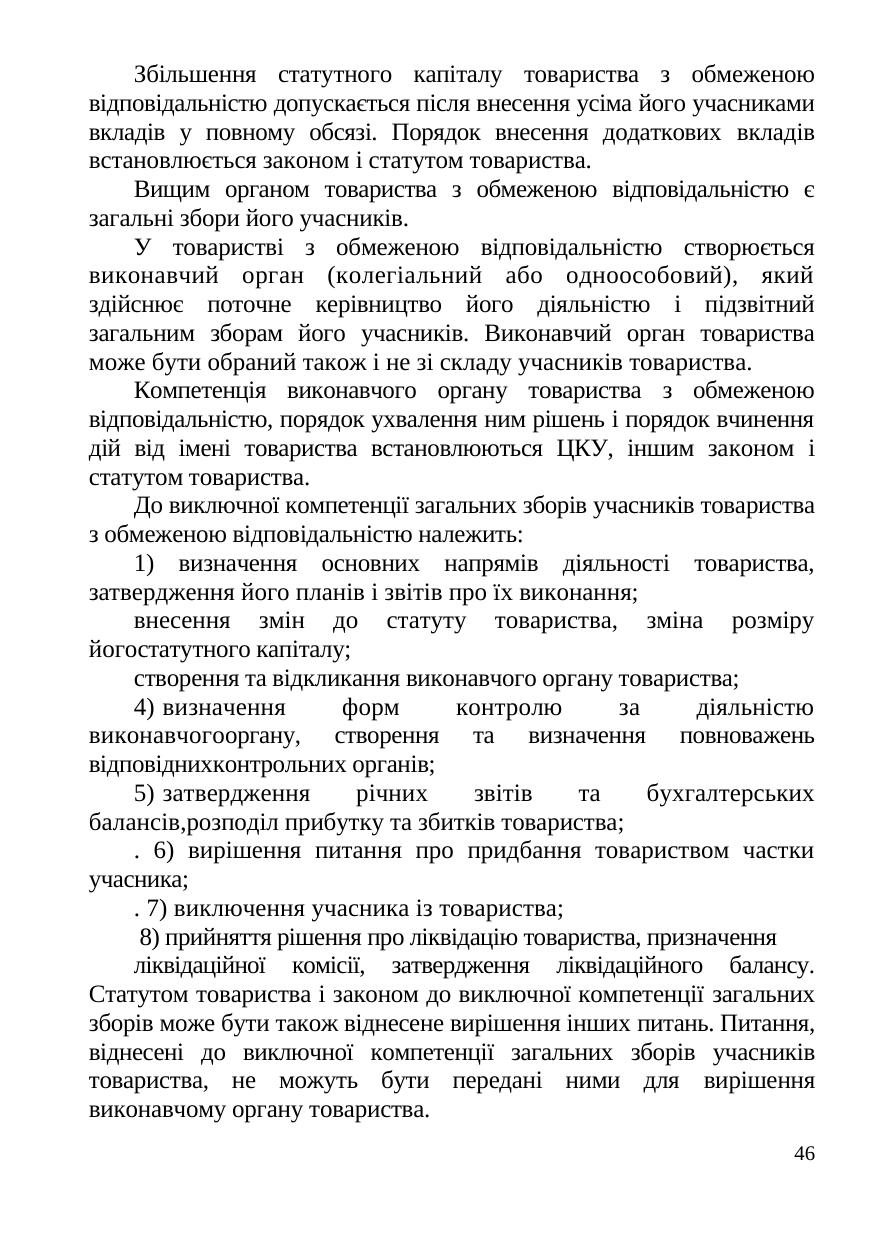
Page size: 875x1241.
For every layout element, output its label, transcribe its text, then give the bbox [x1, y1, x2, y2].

text До виключної компетенції загальних зборів учасників товариства з обмеженою відповідальністю належить: [89, 490, 815, 548]
text 8) прийняття рішення про ліквідацію товариства, призначення [89, 922, 815, 950]
text створення та відкликання виконавчого органу товариства; [89, 663, 815, 692]
text У товаристві з обмеженою відповідальністю створюється виконавчий орган (колегіальний або одноособовий), який здійснює поточне керівництво його діяльністю і підзвітний загальним зборам його учасників. Виконавчий орган товариства може бути обраний також і не зі складу учасників товариства. [89, 232, 815, 375]
text Компетенція виконавчого органу товариства з обмеженою відповідальністю, порядок ухвалення ним рішень і порядок вчинення дій від імені товариства встановлюються ЦКУ, іншим законом і статутом товариства. [89, 375, 815, 490]
text Вищим органом товариства з обмеженою відповідальністю є загальні збори його учасників. [89, 174, 815, 232]
text . 6) вирішення питання про придбання товариством частки учасника; [89, 835, 815, 893]
text внесення змін до статуту товариства, зміна розміру йогостатутного капіталу; [89, 605, 815, 663]
text ліквідаційної комісії, затвердження ліквідаційного балансу. Статутом товариства і законом до виключної компетенції загальних зборів може бути також віднесене вирішення інших питань. Питання, віднесені до виключної компетенції загальних зборів учасників товариства, не можуть бути передані ними для вирішення виконавчому органу товариства. [89, 950, 815, 1123]
text 4) визначення форм контролю за діяльністю виконавчогооргану, створення та визначення повноважень відповіднихконтрольних органів; [89, 692, 815, 778]
text . 7) виключення учасника із товариства; [89, 893, 815, 922]
text Збільшення статутного капіталу товариства з обмеженою відповідальністю допускається після внесення усіма його учасниками вкладів у повному обсязі. Порядок внесення додаткових вкладів встановлюється законом і статутом товариства. [89, 59, 815, 174]
text 1) визначення основних напрямів діяльності товариства, затвердження його планів і звітів про їх виконання; [89, 548, 815, 605]
text 5) затвердження річних звітів та бухгалтерських балансів,розподіл прибутку та збитків товариства; [89, 778, 815, 835]
